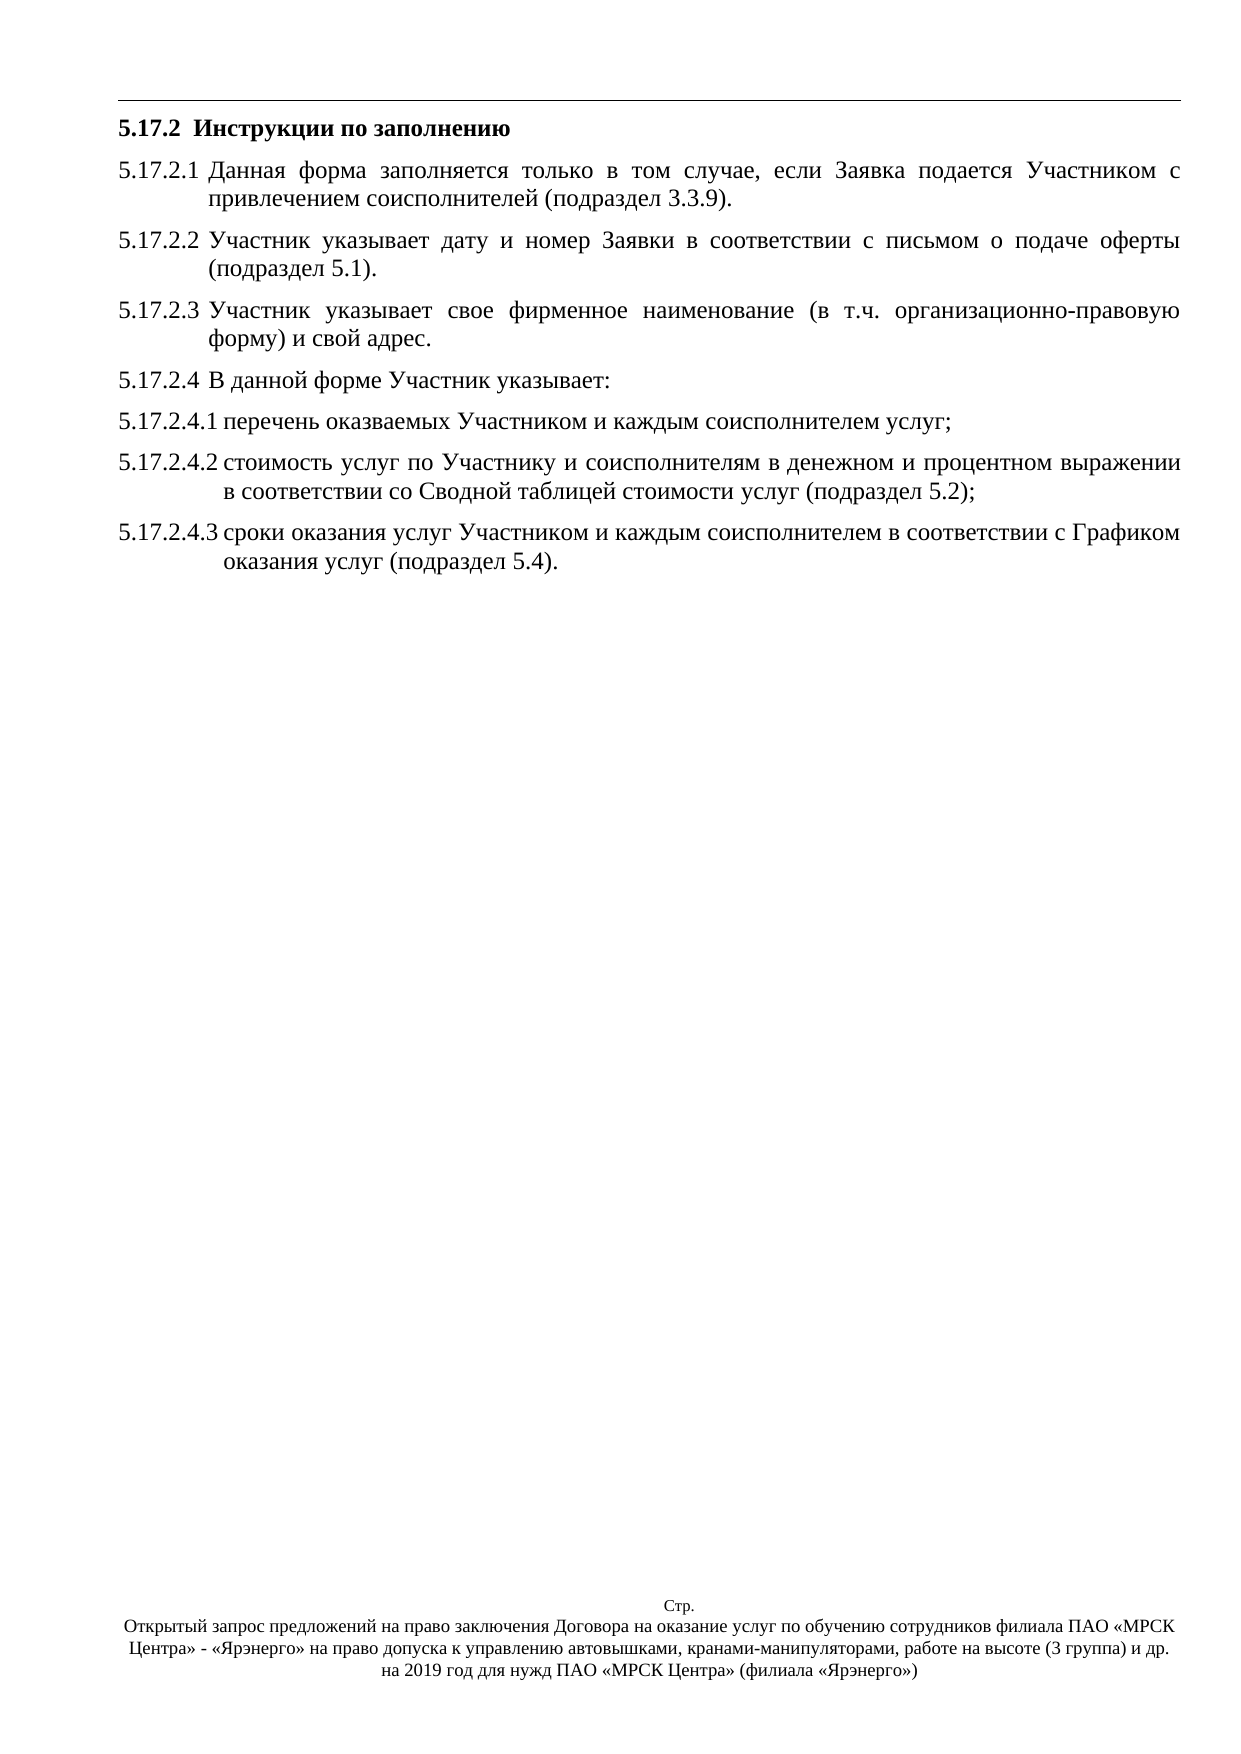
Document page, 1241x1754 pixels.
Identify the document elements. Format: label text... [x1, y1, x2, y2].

list Данная форма заполняется только в том случае, если Заявка подается Участником с привлечением соисполнителей (подраздел 3.3.9). [118, 155, 1181, 212]
list стоимость услуг по Участнику и соисполнителям в денежном и процентном выражении в соответствии со Сводной таблицей стоимости услуг (подраздел 5.2); [118, 447, 1181, 505]
list Участник указывает дату и номер Заявки в соответствии с письмом о подаче оферты (подраздел 5.1). [118, 225, 1181, 282]
list перечень оказваемых Участником и каждым соисполнителем услуг; [118, 406, 1181, 435]
list В данной форме Участник указывает: [118, 365, 1181, 393]
list Участник указывает свое фирменное наименование (в т.ч. организационно-правовую форму) и свой адрес. [118, 295, 1181, 352]
subtitle Инструкции по заполнению [118, 113, 1181, 142]
list сроки оказания услуг Участником и каждым соисполнителем в соответствии с Графиком оказания услуг (подраздел 5.4). [118, 517, 1181, 575]
